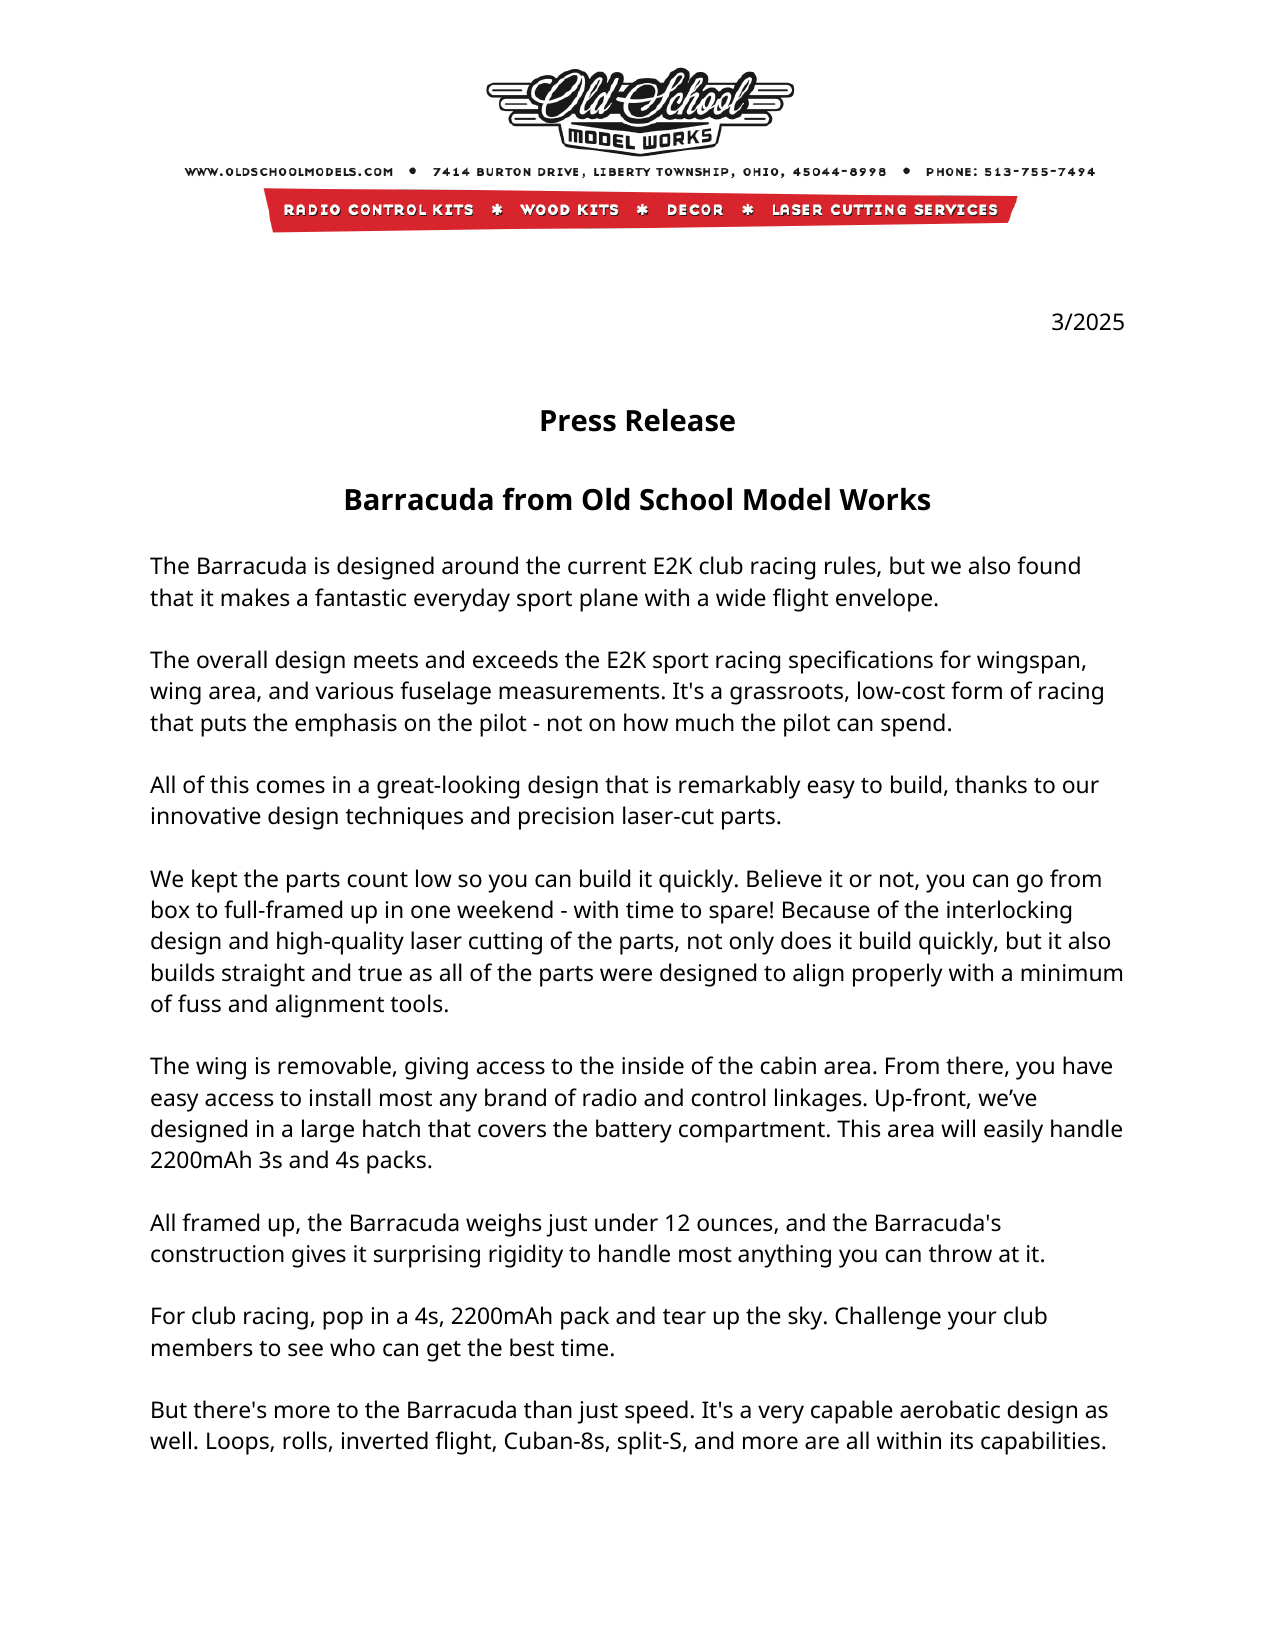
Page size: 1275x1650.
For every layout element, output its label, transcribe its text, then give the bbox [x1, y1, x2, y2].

text All of this comes in a great-looking design that is remarkably easy to build, thanks to our innovative design techniques and precision laser-cut parts. [150, 769, 1125, 832]
text Barracuda from Old School Model Works [150, 479, 1125, 519]
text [150, 1207, 1125, 1488]
text Press Release [150, 400, 1125, 440]
text The wing is removable, giving access to the inside of the cabin area. From there, you have easy access to install most any brand of radio and control linkages. Up-front, we’ve designed in a large hatch that covers the battery compartment. This area will easily handle 2200mAh 3s and 4s packs. [150, 1050, 1125, 1175]
text The Barracuda is designed around the current E2K club racing rules, but we also found that it makes a fantastic everyday sport plane with a wide flight envelope. The overall design meets and exceeds the E2K sport racing specifications for wingspan, wing area, and various fuselage measurements. It's a grassroots, low-cost form of racing that puts the emphasis on the pilot - not on how much the pilot can spend. [150, 550, 1125, 738]
text We kept the parts count low so you can build it quickly. Believe it or not, you can go from box to full-framed up in one weekend - with time to spare! Because of the interlocking design and high-quality laser cutting of the parts, not only does it build quickly, but it also builds straight and true as all of the parts were designed to align properly with a minimum of fuss and alignment tools. [150, 863, 1125, 1019]
text 3/2025 [150, 306, 1125, 337]
picture [152, 52, 1128, 248]
